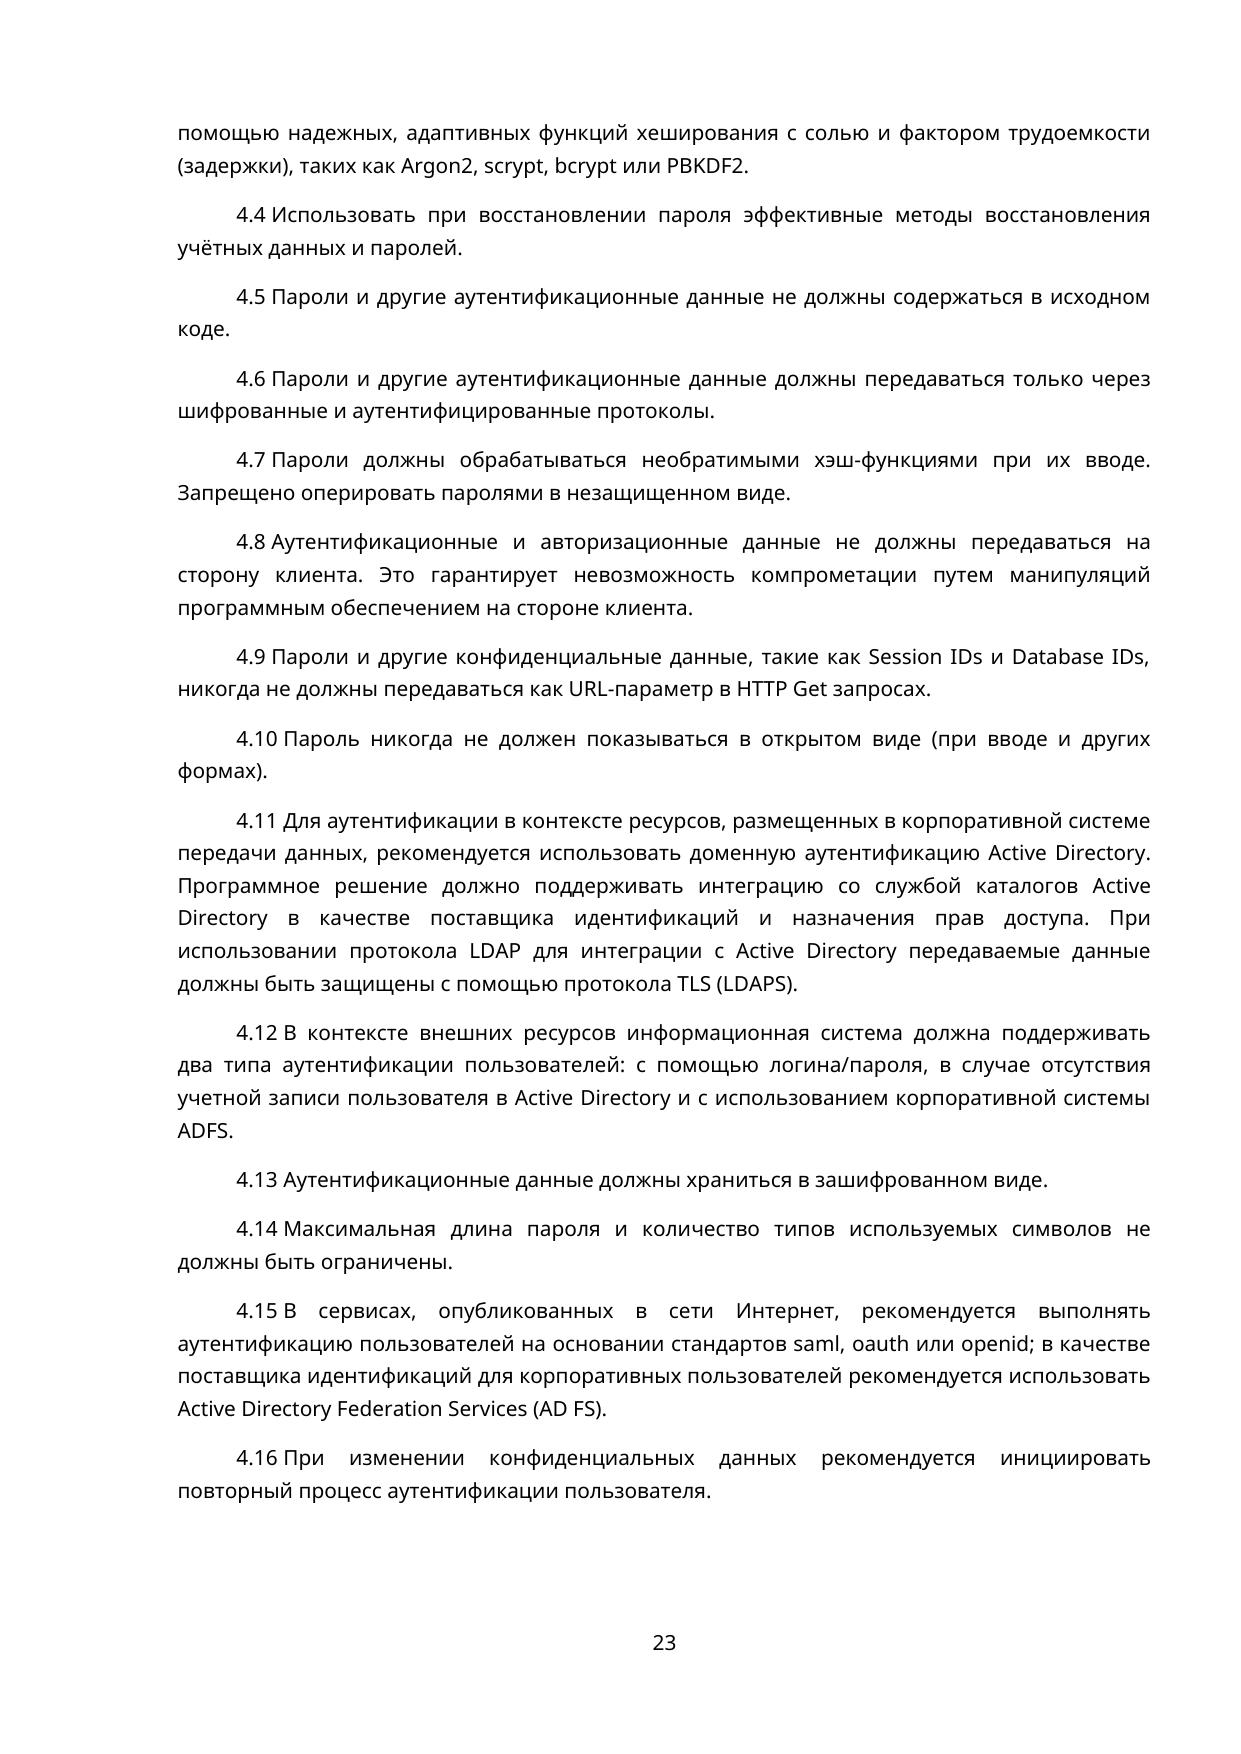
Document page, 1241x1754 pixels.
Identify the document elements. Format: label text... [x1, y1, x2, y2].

list Пароли и другие конфиденциальные данные, такие как Session IDs и Database IDs, никогда не должны передаваться как URL-параметр в HTTP Get запросах. [177, 642, 1152, 703]
list Пароли и другие аутентификационные данные должны передаваться только через шифрованные и аутентифицированные протоколы. [177, 364, 1152, 425]
list Пароли и другие аутентификационные данные не должны содержаться в исходном коде. [177, 282, 1152, 343]
list Аутентификационные данные должны храниться в зашифрованном виде. [177, 1165, 1152, 1193]
list Для аутентификации в контексте ресурсов, размещенных в корпоративной системе передачи данных, рекомендуется использовать доменную аутентификацию Active Directory. Программное решение должно поддерживать интеграцию со службой каталогов Active Directory в качестве поставщика идентификаций и назначения прав доступа. При использовании протокола LDAP для интеграции с Active Directory передаваемые данные должны быть защищены с помощью протокола TLS (LDAPS). [177, 806, 1152, 997]
list Максимальная длина пароля и количество типов используемых символов не должны быть ограничены. [177, 1214, 1152, 1275]
list Пароль никогда не должен показываться в открытом виде (при вводе и других формах). [177, 724, 1152, 785]
list Пароли должны обрабатываться необратимыми хэш-функциями при их вводе. Запрещено оперировать паролями в незащищенном виде. [177, 446, 1152, 507]
list Использовать при восстановлении пароля эффективные методы восстановления учётных данных и паролей. [177, 200, 1152, 261]
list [177, 118, 1152, 179]
list В контексте внешних ресурсов информационная система должна поддерживать два типа аутентификации пользователей: с помощью логина/пароля, в случае отсутствия учетной записи пользователя в Active Directory и с использованием корпоративной системы ADFS. [177, 1018, 1152, 1144]
list При изменении конфиденциальных данных рекомендуется инициировать повторный процесс аутентификации пользователя. [177, 1443, 1152, 1504]
list В сервисах, опубликованных в сети Интернет, рекомендуется выполнять аутентификацию пользователей на основании стандартов saml, oauth или openid; в качестве поставщика идентификаций для корпоративных пользователей рекомендуется использовать Active Directory Federation Services (AD FS). [177, 1296, 1152, 1422]
list Аутентификационные и авторизационные данные не должны передаваться на сторону клиента. Это гарантирует невозможность компрометации путем манипуляций программным обеспечением на стороне клиента. [177, 527, 1152, 621]
